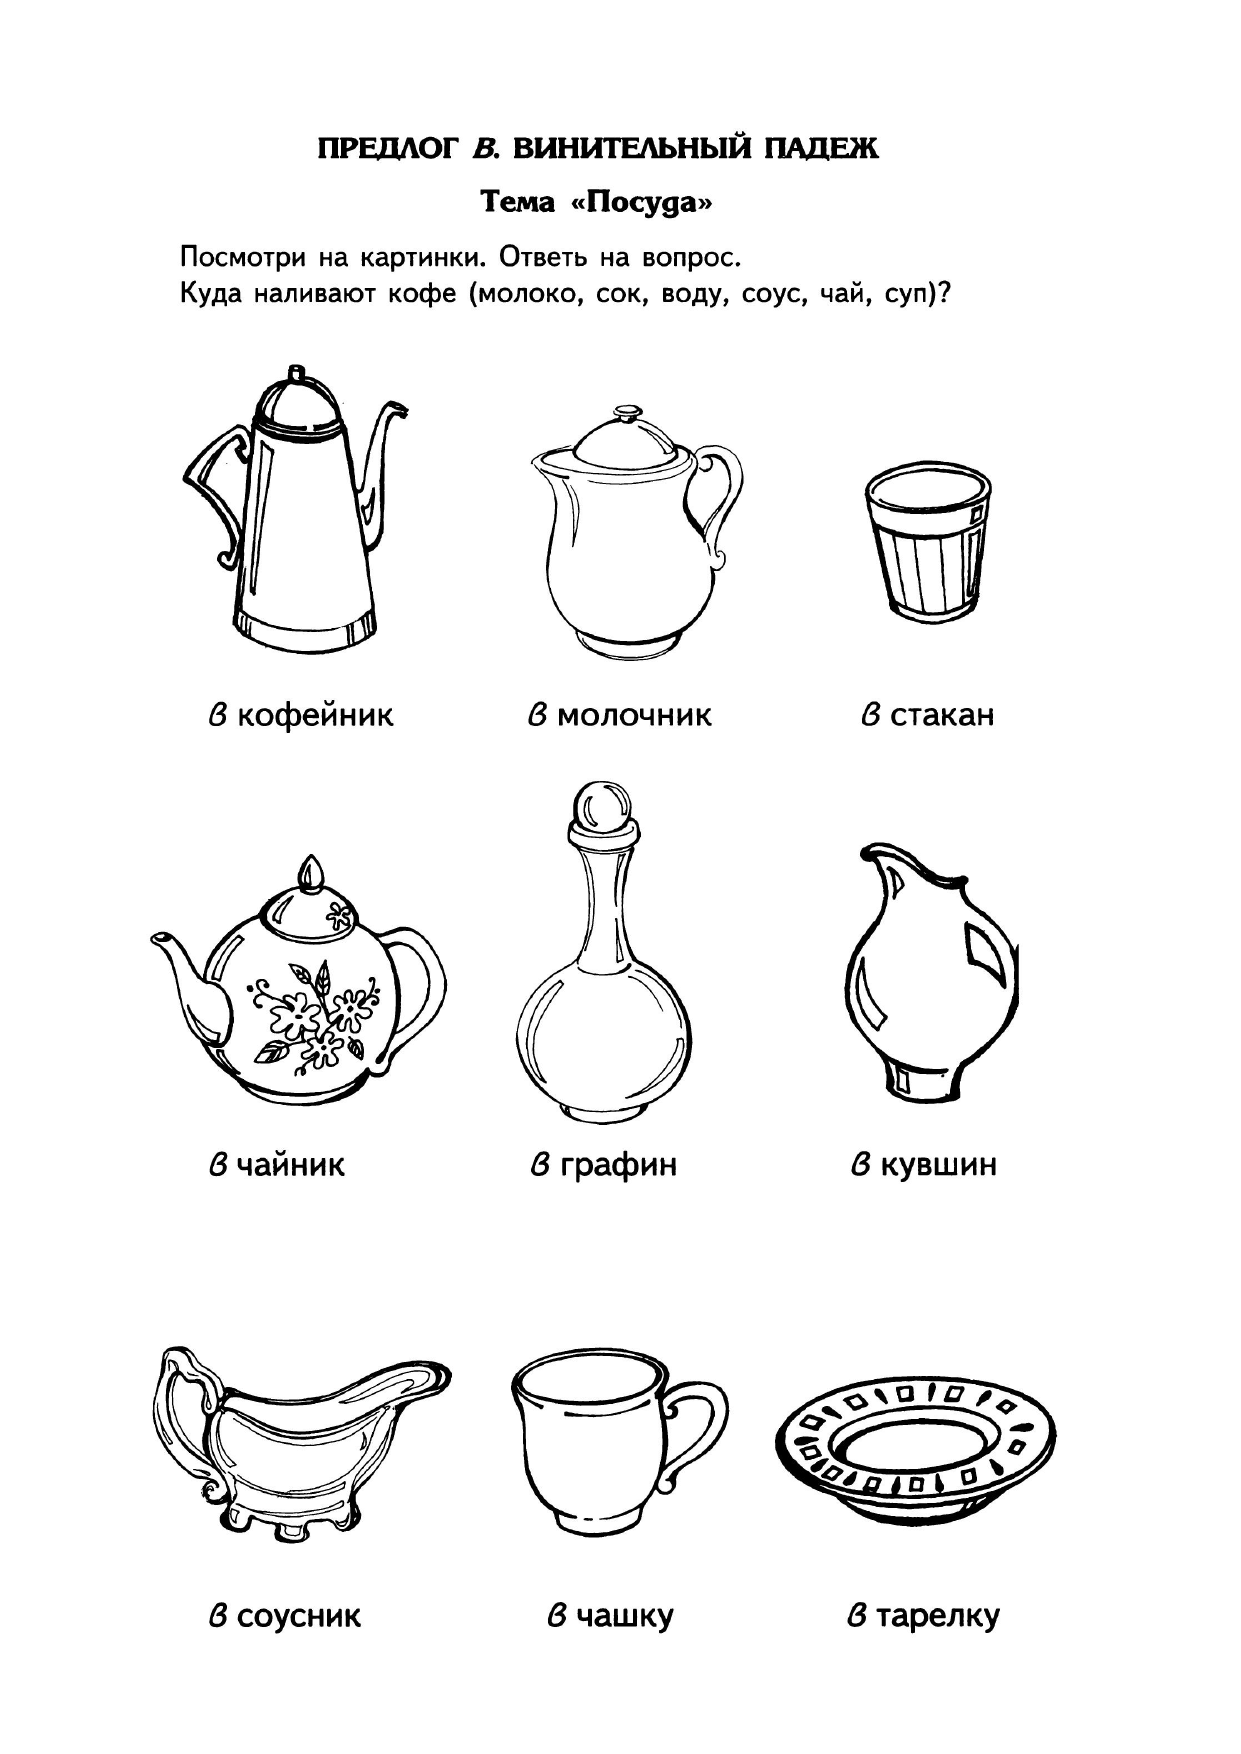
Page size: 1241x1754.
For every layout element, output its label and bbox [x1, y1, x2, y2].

picture [75, 75, 1131, 1653]
